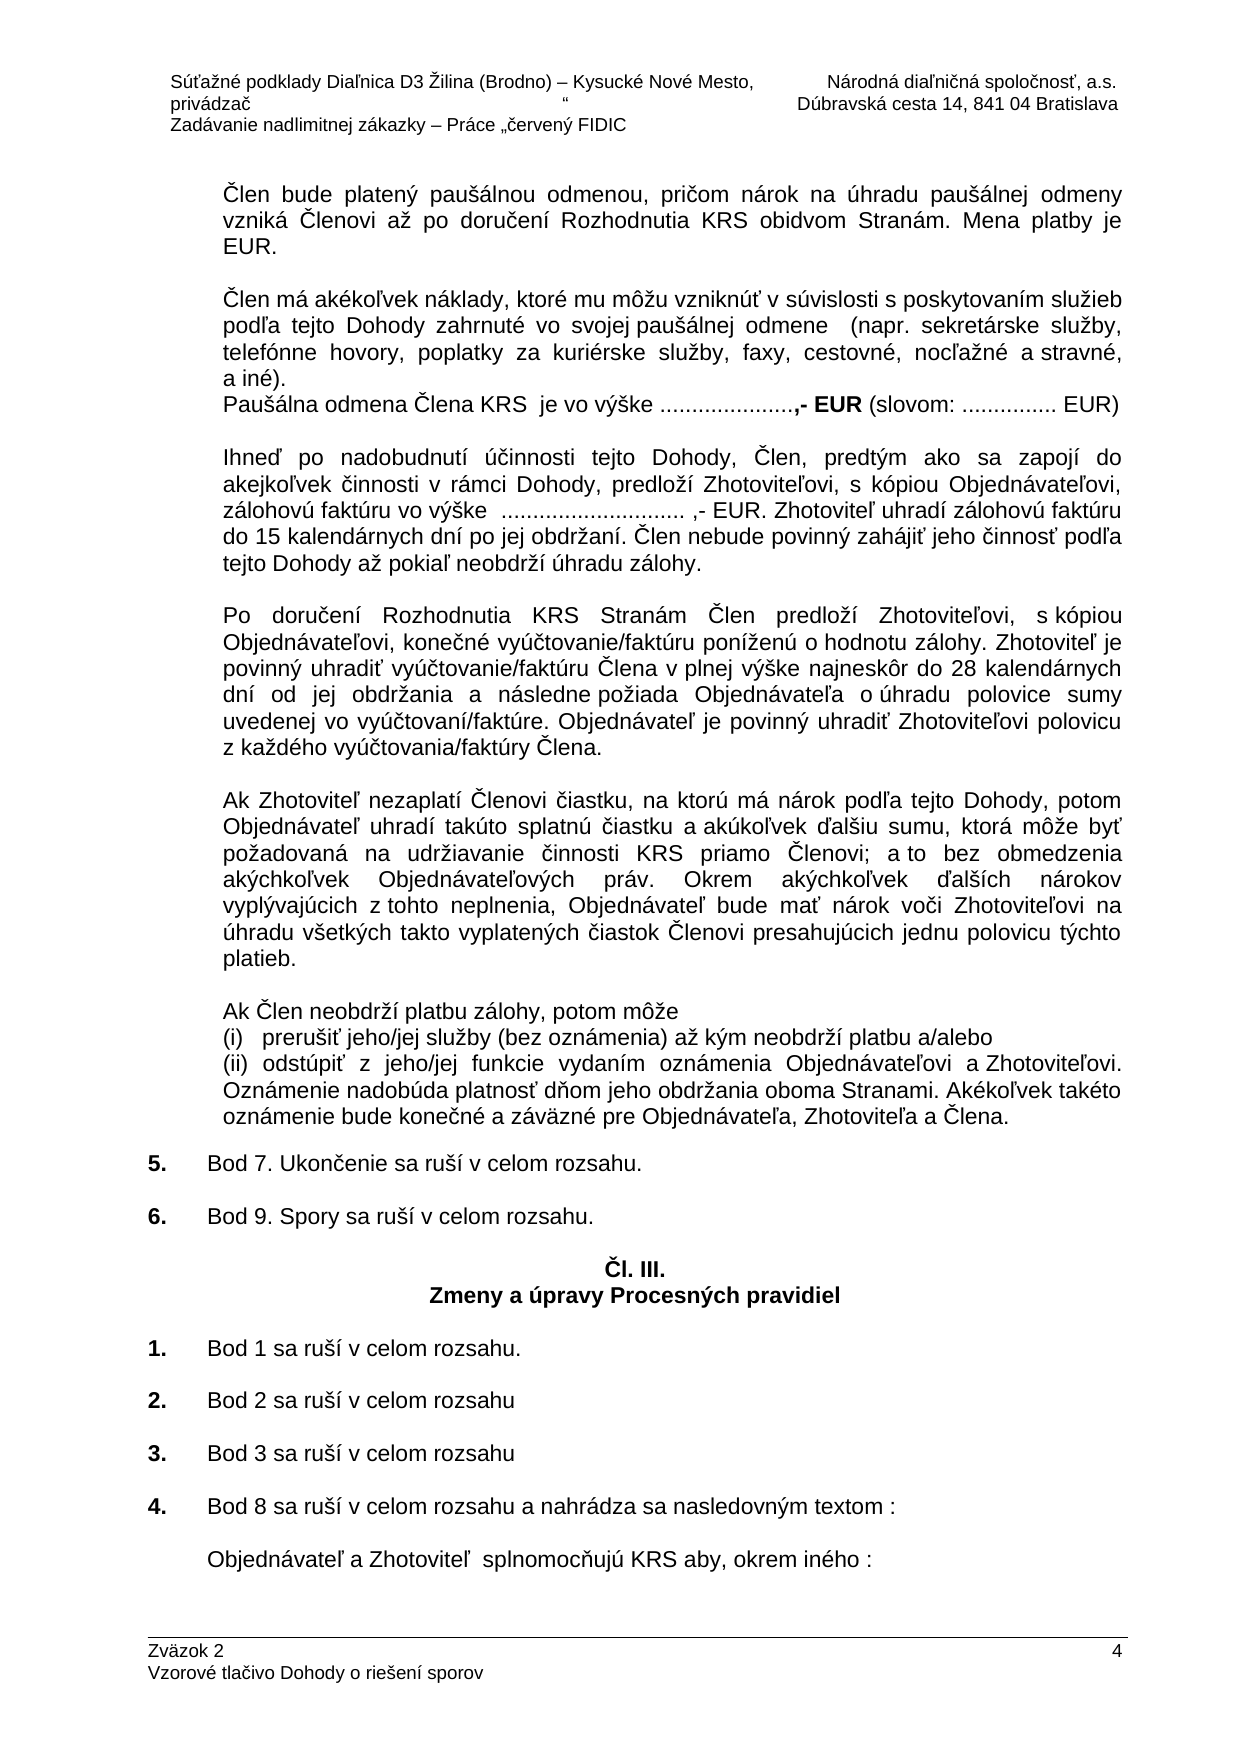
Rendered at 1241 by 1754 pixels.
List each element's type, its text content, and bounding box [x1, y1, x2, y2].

list (ii) odstúpiť z jeho/jej funkcie vydaním oznámenia Objednávateľovi a Zhotoviteľovi. Oznámenie nadobúda platnosť dňom jeho obdržania oboma Stranami. Akékoľvek takéto oznámenie bude konečné a záväzné pre Objednávateľa, Zhotoviteľa a Člena. [223, 1050, 1122, 1129]
list Bod 7. Ukončenie sa ruší v celom rozsahu. [148, 1150, 1122, 1177]
list Paušálna odmena Člena KRS je vo výške .....................,- EUR (slovom: ............... EUR) [223, 391, 1122, 418]
list (i) prerušiť jeho/jej služby (bez oznámenia) až kým neobdrží platbu a/alebo [223, 1024, 1122, 1050]
list Ak Člen neobdrží platbu zálohy, potom môže [223, 998, 1122, 1024]
list Bod 9. Spory sa ruší v celom rozsahu. [148, 1203, 1122, 1229]
list Bod 2 sa ruší v celom rozsahu [148, 1387, 1122, 1414]
list Člen má akékoľvek náklady, ktoré mu môžu vzniknúť v súvislosti s poskytovaním služieb podľa tejto Dohody zahrnuté vo svojej paušálnej odmene (napr. sekretárske služby, telefónne hovory, poplatky za kuriérske služby, faxy, cestovné, nocľažné a stravné, a iné). [223, 286, 1122, 391]
list Člen bude platený paušálnou odmenou, pričom nárok na úhradu paušálnej odmeny vzniká Členovi až po doručení Rozhodnutia KRS obidvom Stranám. Mena platby je EUR. [223, 181, 1122, 260]
text Zmeny a úpravy Procesných pravidiel [148, 1282, 1122, 1308]
list Bod 8 sa ruší v celom rozsahu a nahrádza sa nasledovným textom : [148, 1493, 1122, 1519]
text Čl. III. [148, 1256, 1122, 1282]
list Ihneď po nadobudnutí účinnosti tejto Dohody, Člen, predtým ako sa zapojí do akejkoľvek činnosti v rámci Dohody, predloží Zhotoviteľovi, s kópiou Objednávateľovi, zálohovú faktúru vo výške ............................. ,- EUR. Zhotoviteľ uhradí zálohovú faktúru do 15 kalendárnych dní po jej obdržaní. Člen nebude povinný zahájiť jeho činnosť podľa tejto Dohody až pokiaľ neobdrží úhradu zálohy. [223, 444, 1122, 576]
list Po doručení Rozhodnutia KRS Stranám Člen predloží Zhotoviteľovi, s kópiou Objednávateľovi, konečné vyúčtovanie/faktúru poníženú o hodnotu zálohy. Zhotoviteľ je povinný uhradiť vyúčtovanie/faktúru Člena v plnej výške najneskôr do 28 kalendárnych dní od jej obdržania a následne požiada Objednávateľa o úhradu polovice sumy uvedenej vo vyúčtovaní/faktúre. Objednávateľ je povinný uhradiť Zhotoviteľovi polovicu z každého vyúčtovania/faktúry Člena. [223, 602, 1122, 760]
text Objednávateľ a Zhotoviteľ splnomocňujú KRS aby, okrem iného : [207, 1546, 1122, 1572]
list Bod 3 sa ruší v celom rozsahu [148, 1440, 1122, 1466]
list Bod 1 sa ruší v celom rozsahu. [148, 1335, 1122, 1361]
list Ak Zhotoviteľ nezaplatí Členovi čiastku, na ktorú má nárok podľa tejto Dohody, potom Objednávateľ uhradí takúto splatnú čiastku a akúkoľvek ďalšiu sumu, ktorá môže byť požadovaná na udržiavanie činnosti KRS priamo Členovi; a to bez obmedzenia akýchkoľvek Objednávateľových práv. Okrem akýchkoľvek ďalších nárokov vyplývajúcich z tohto neplnenia, Objednávateľ bude mať nárok voči Zhotoviteľovi na úhradu všetkých takto vyplatených čiastok Členovi presahujúcich jednu polovicu týchto platieb. [223, 787, 1122, 971]
